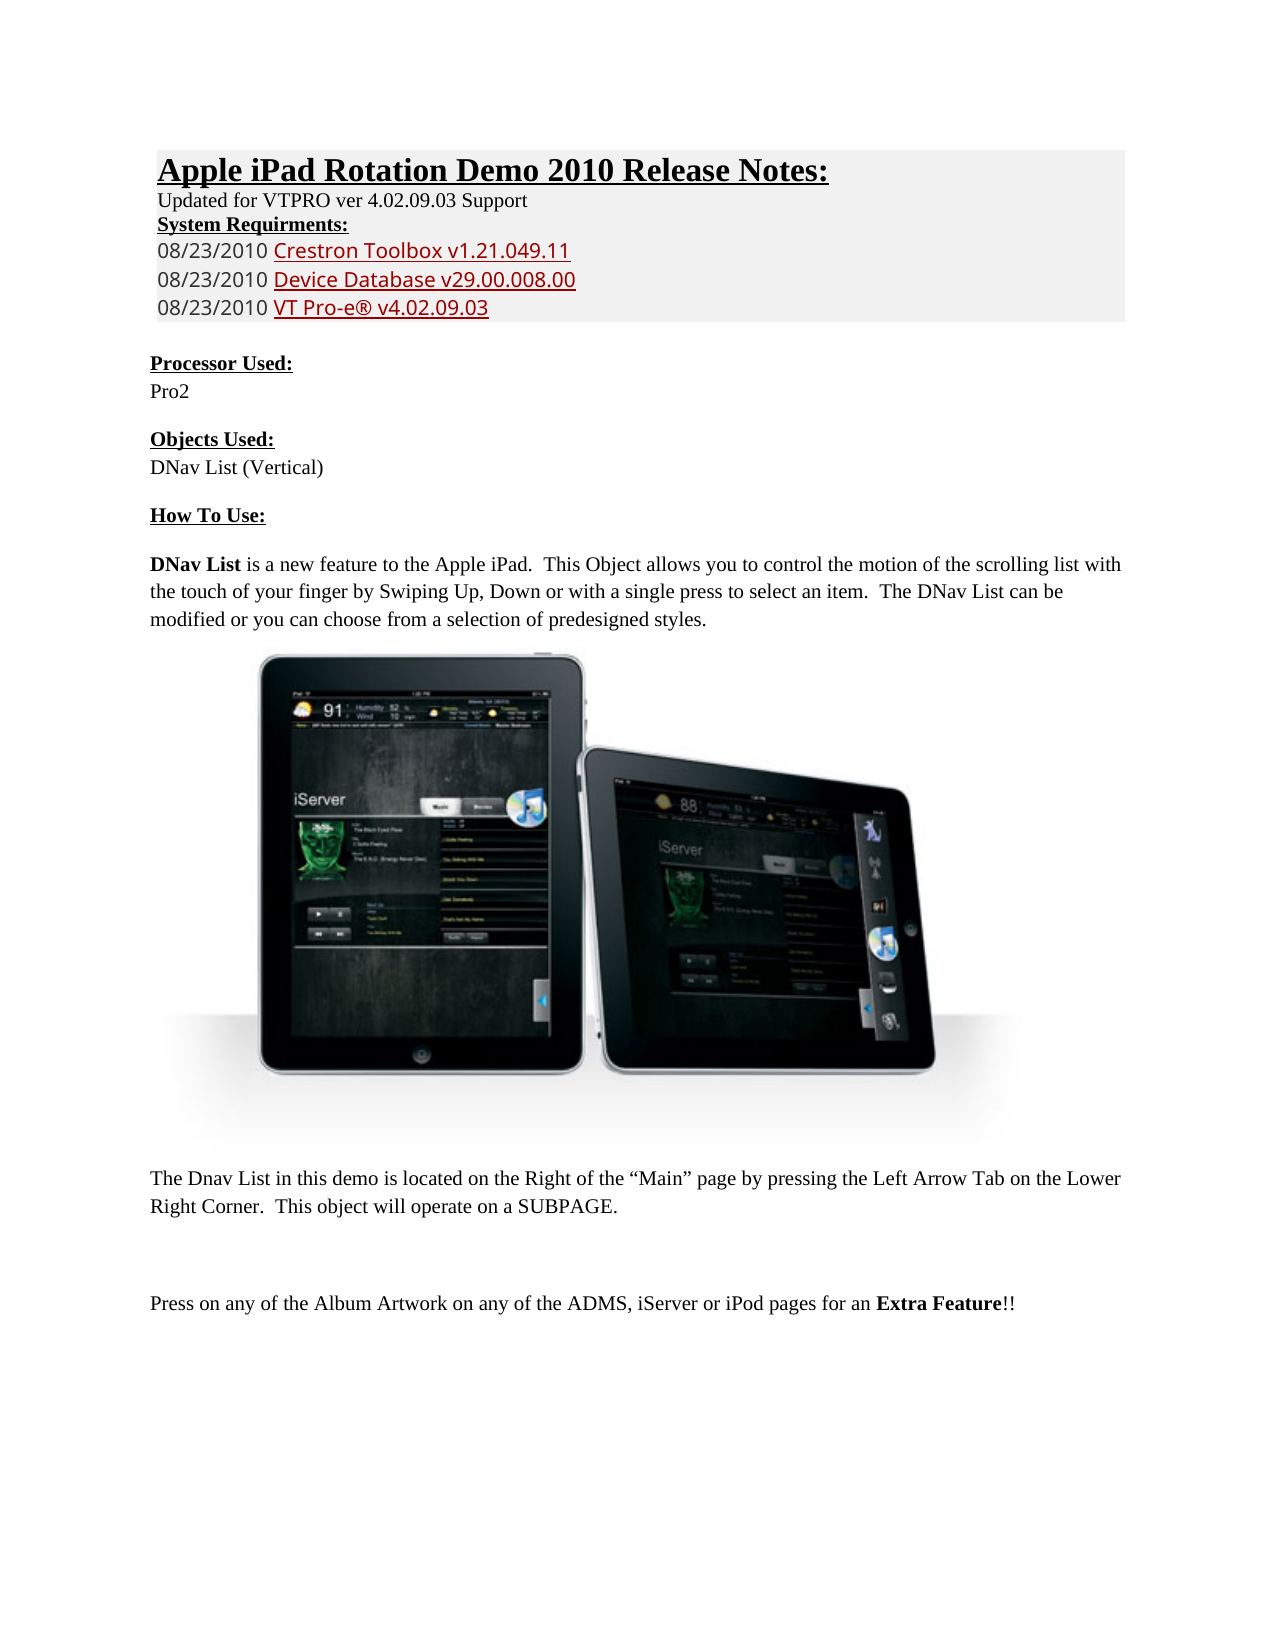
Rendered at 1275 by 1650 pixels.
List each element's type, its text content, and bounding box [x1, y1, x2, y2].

text Apple iPad Rotation Demo 2010 Release Notes: Updated for VTPRO ver 4.02.09.03 Support System Requirments: 08/23/2010 Crestron Toolbox v1.21.049.11 08/23/2010 Device Database v29.00.008.00 08/23/2010 VT Pro-e® v4.02.09.03 [157, 150, 1125, 322]
picture [150, 635, 1022, 1163]
text How To Use: [150, 503, 1125, 527]
text Objects Used: DNav List (Vertical) [150, 427, 1125, 479]
text Press on any of the Album Artwork on any of the ADMS, iServer or iPod pages for an Extra Feature!! [150, 1291, 1125, 1347]
text Processor Used: Pro2 [150, 351, 1125, 403]
